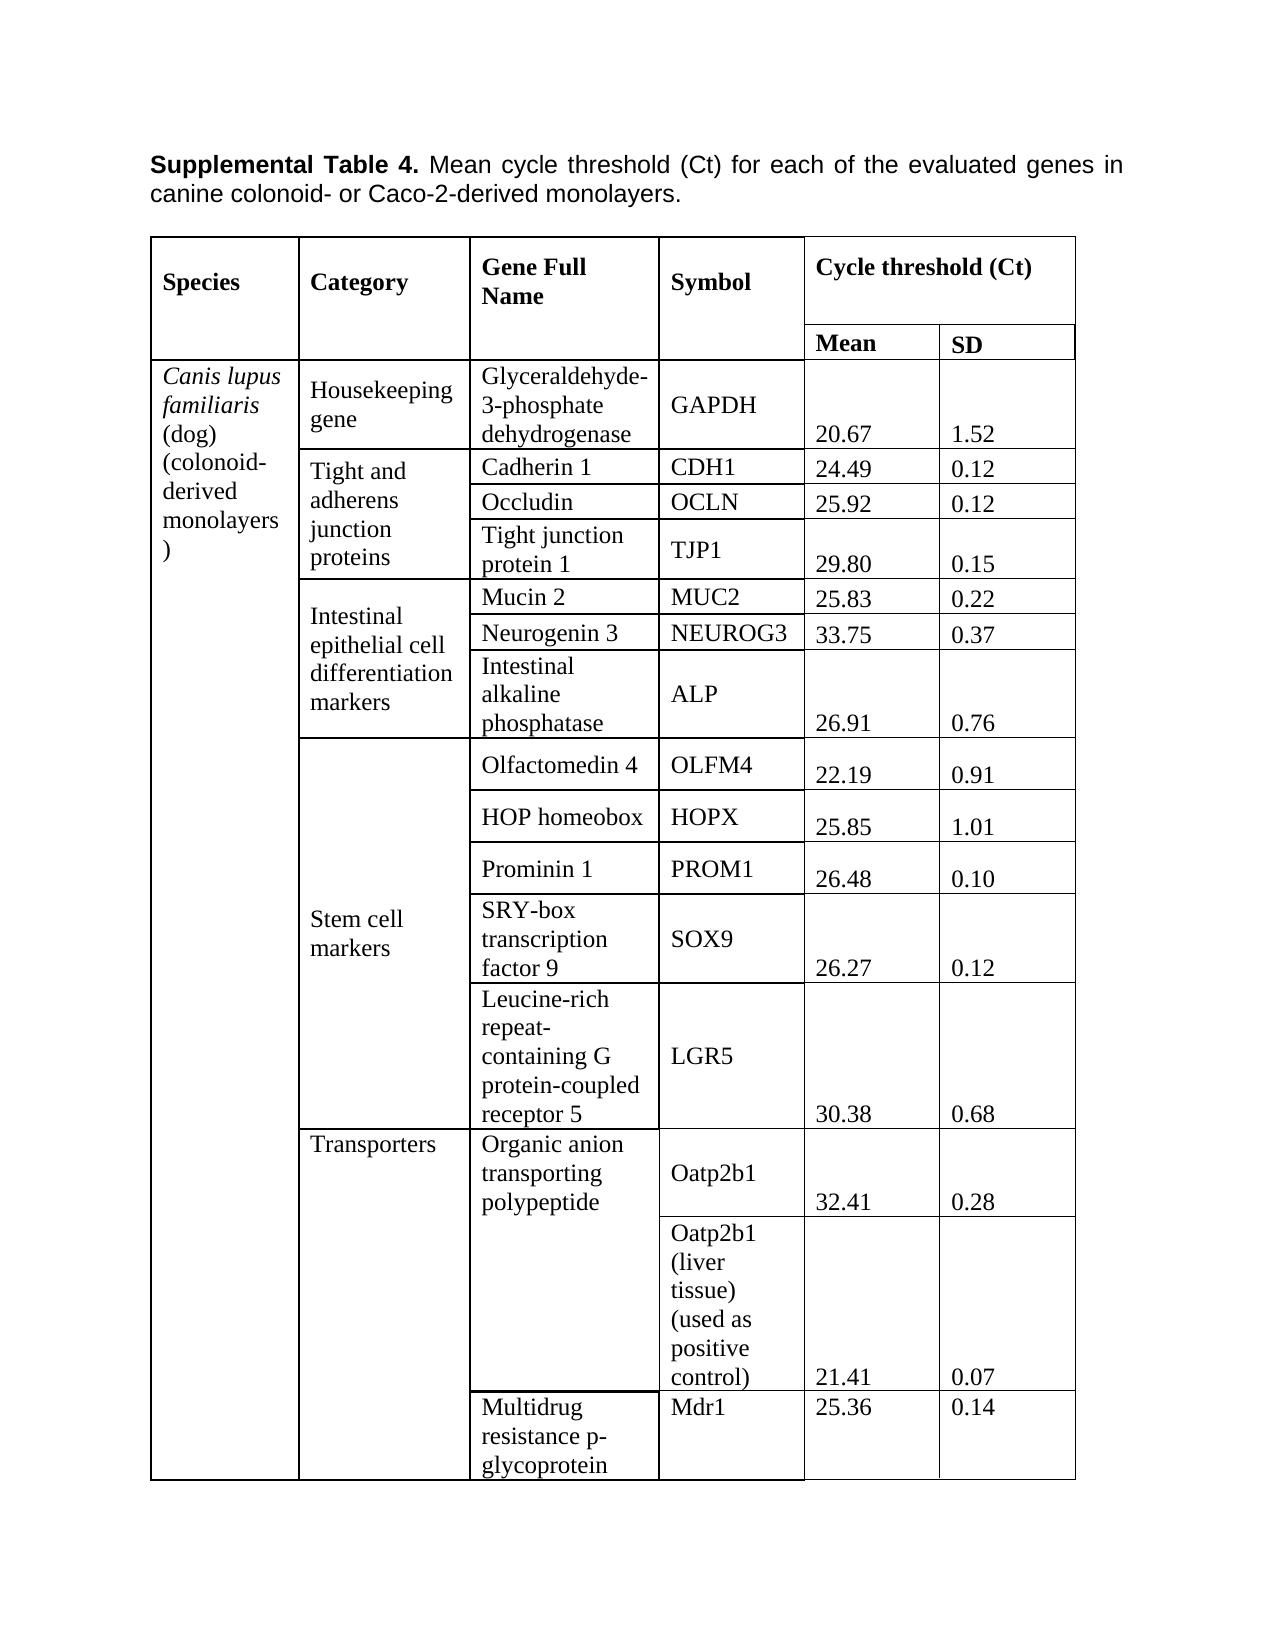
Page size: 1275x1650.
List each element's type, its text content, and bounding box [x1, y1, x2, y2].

table_cell Oatp2b1 [660, 1129, 804, 1216]
table_cell [471, 324, 658, 359]
table_cell Tight junction protein 1 [471, 520, 658, 578]
table_cell 24.49 [805, 449, 939, 483]
table_cell Organic anion transporting polypeptide [471, 1130, 659, 1216]
table_cell Multidrug resistance p-glycoprotein [471, 1393, 658, 1479]
table_cell 25.92 [805, 484, 939, 518]
table_cell 20.67 [805, 360, 939, 447]
table_cell Mean [805, 325, 939, 359]
table_cell [660, 324, 804, 359]
table_cell Neurogenin 3 [471, 615, 658, 649]
table_cell SRY-box transcription factor 9 [471, 895, 658, 982]
table_cell CDH1 [660, 450, 804, 483]
table_cell 0.14 [940, 1391, 1075, 1479]
table_cell 25.85 [805, 790, 939, 841]
table_cell GAPDH [660, 361, 804, 447]
table_cell [300, 324, 469, 359]
table_cell Occludin [471, 485, 658, 518]
table_cell Cadherin 1 [471, 450, 658, 483]
table_cell 22.19 [805, 738, 939, 789]
table_header Cycle threshold (Ct) [805, 237, 1075, 324]
table_cell HOPX [660, 791, 804, 841]
table_cell 0.91 [940, 738, 1075, 789]
table_cell 0.22 [940, 579, 1075, 613]
table_cell 0.12 [940, 449, 1075, 483]
table_cell OCLN [660, 485, 804, 518]
table_cell 26.48 [805, 842, 939, 893]
table_cell Oatp2b1 (liver tissue) (used as positive control) [660, 1217, 804, 1390]
table_cell 0.37 [940, 614, 1075, 649]
table_cell Intestinal epithelial cell differentiation markers [300, 580, 469, 737]
table_cell Prominin 1 [471, 843, 658, 893]
text Supplemental Table 4. Mean cycle threshold (Ct) for each of the evaluated genes in canine colonoid- or Caco-2-derived monolayers. [150, 150, 1125, 207]
table_cell 0.15 [940, 519, 1075, 578]
table_cell Olfactomedin 4 [471, 739, 658, 789]
table_cell PROM1 [660, 843, 804, 893]
table_cell [471, 1216, 659, 1390]
table_header Species [152, 238, 298, 324]
table_cell 26.27 [805, 894, 939, 982]
table_cell Glyceraldehyde-3-phosphate dehydrogenase [471, 361, 658, 447]
table_cell 0.07 [940, 1217, 1075, 1390]
table_cell Tight and adherens junction proteins [300, 450, 469, 578]
table_cell ALP [660, 651, 804, 737]
table_cell NEUROG3 [660, 615, 804, 649]
table_cell HOP homeobox [471, 791, 658, 841]
table_cell Canis lupus familiaris (dog) (colonoid-derived monolayers) [152, 361, 298, 1479]
table_cell Mucin 2 [471, 580, 658, 613]
table_cell Stem cell markers [300, 739, 469, 1127]
table_cell Leucine-rich repeat-containing G protein-coupled receptor 5 [471, 984, 658, 1127]
table_cell 0.10 [940, 842, 1075, 893]
table_cell 0.76 [940, 650, 1075, 737]
table_cell 1.01 [940, 790, 1075, 841]
table_cell Transporters [300, 1130, 469, 1479]
table_cell Mdr1 [660, 1391, 804, 1479]
table_cell TJP1 [660, 520, 804, 578]
table_cell 25.83 [805, 579, 939, 613]
table_header Symbol [660, 238, 804, 324]
table_cell [152, 324, 298, 359]
table_cell Housekeeping gene [300, 361, 469, 447]
table_cell MUC2 [660, 580, 804, 613]
table_cell Intestinal alkaline phosphatase [471, 651, 658, 737]
table_header Category [300, 238, 469, 324]
table_cell 0.28 [940, 1129, 1075, 1216]
table_header Gene Full Name [471, 238, 658, 324]
table_cell 33.75 [805, 614, 939, 649]
table_cell 21.41 [805, 1217, 939, 1390]
table_cell 26.91 [805, 650, 939, 737]
table_cell 0.68 [940, 983, 1075, 1127]
table_cell 0.12 [940, 894, 1075, 982]
table_cell 25.36 [805, 1391, 940, 1479]
table_cell 29.80 [805, 519, 939, 578]
table_cell SD [940, 325, 1074, 359]
table_cell 1.52 [940, 360, 1075, 447]
table_cell SOX9 [660, 895, 804, 982]
table_cell 0.12 [940, 484, 1075, 518]
table_cell 30.38 [805, 983, 939, 1127]
table_cell LGR5 [660, 984, 804, 1127]
table_cell OLFM4 [660, 739, 804, 789]
table_cell 32.41 [805, 1129, 939, 1216]
